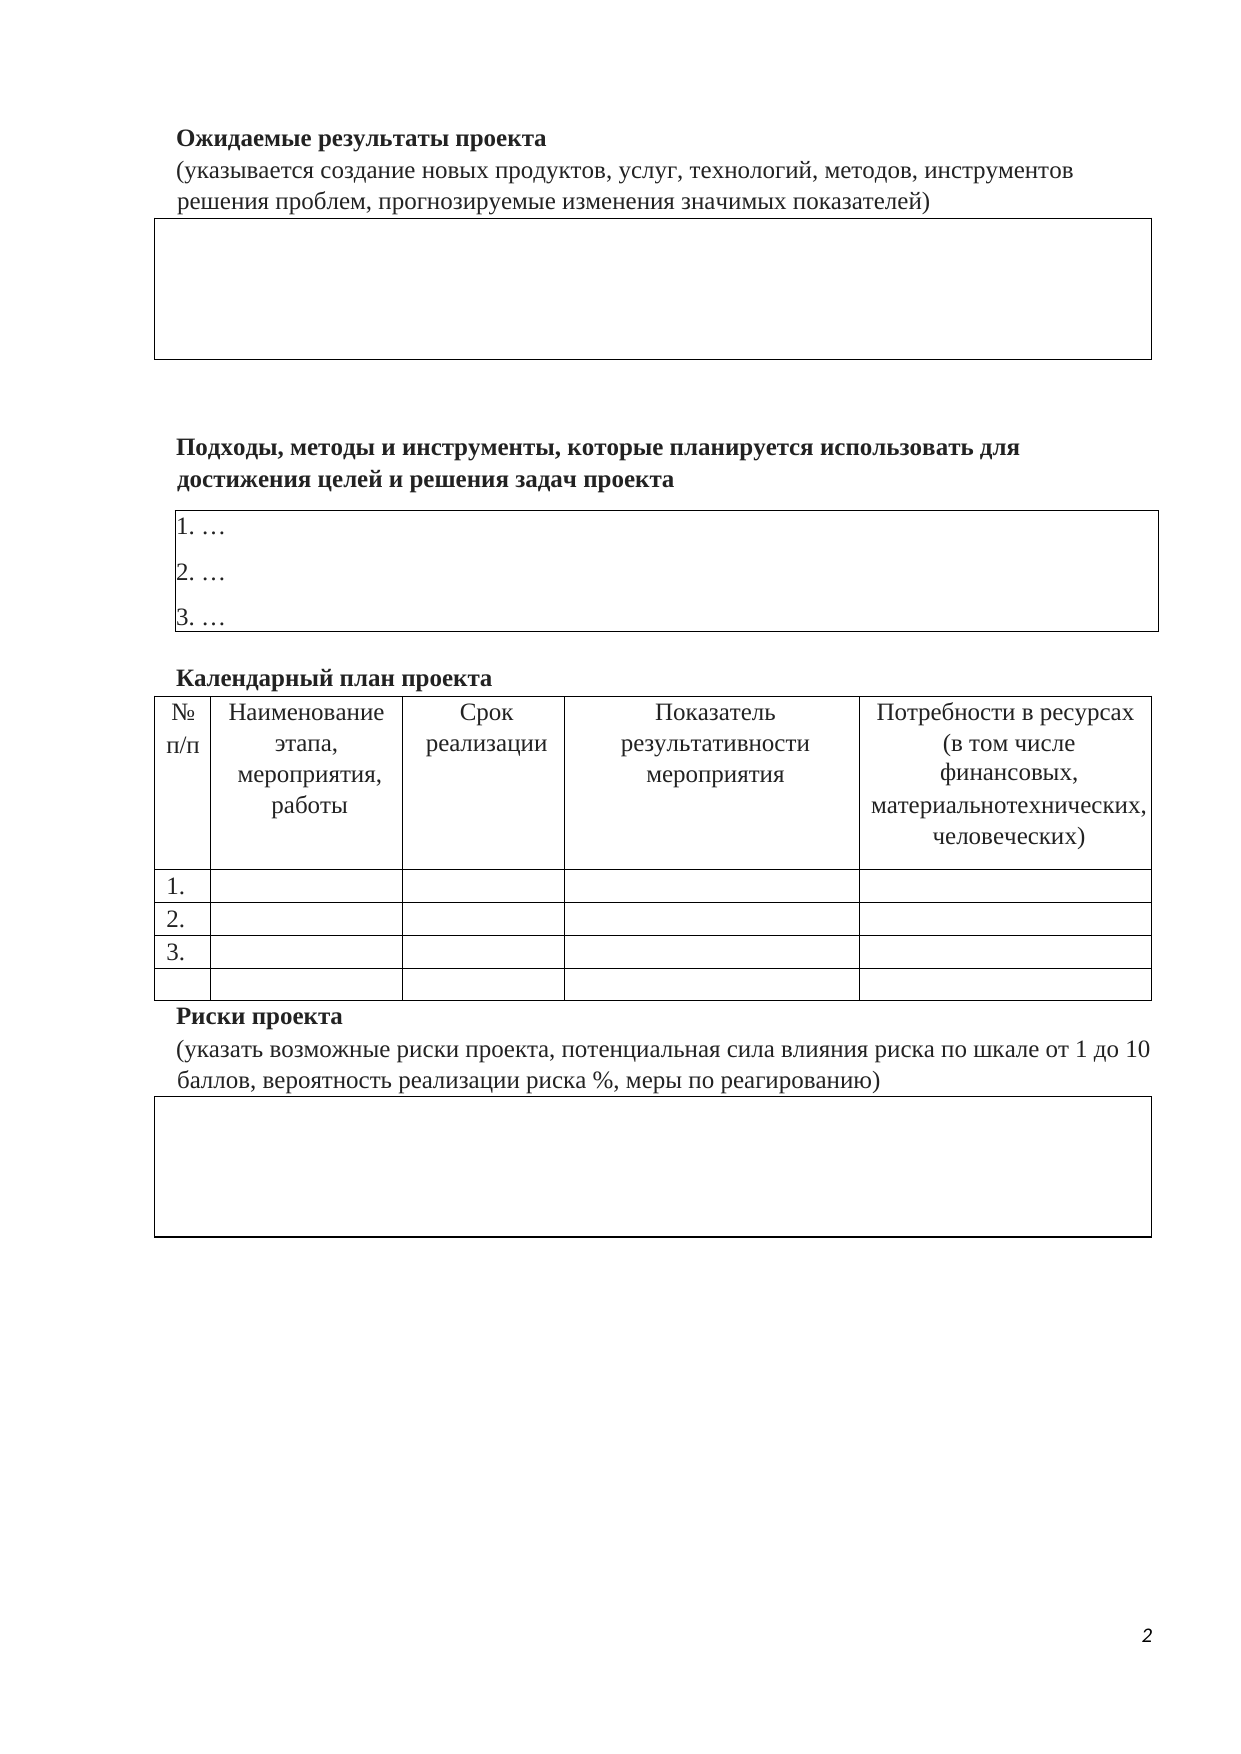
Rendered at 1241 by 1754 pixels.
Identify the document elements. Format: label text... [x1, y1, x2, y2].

table_header Наименование этапа, мероприятия, работы [211, 697, 402, 869]
table_header [155, 219, 1151, 358]
table_cell [211, 936, 402, 968]
subtitle Подходы, методы и инструменты, которые планируется использовать для достижения целей и решения задач проекта [176, 432, 1145, 493]
table_header [155, 1097, 1151, 1236]
subtitle Риски проекта [176, 1001, 1145, 1030]
subtitle Календарный план проекта [176, 663, 1145, 692]
text (указать возможные риски проекта, потенциальная сила влияния риска по шкале от 1 до 10 баллов, вероятность реализации риска %, меры по реагированию) [176, 1034, 1158, 1094]
table_cell [211, 903, 402, 935]
table_cell [403, 969, 564, 1000]
list … [176, 601, 1158, 631]
table_cell 2. [155, 903, 210, 935]
table_header Показатель результативности мероприятия [565, 697, 859, 869]
table_header Потребности в ресурсах (в том числе финансовых, материальнотехнических, человеческих) [860, 697, 1151, 869]
table_cell [403, 870, 564, 902]
table_cell [403, 903, 564, 935]
table_cell [211, 969, 402, 1000]
table_cell [565, 903, 859, 935]
table_cell [565, 969, 859, 1000]
table_cell [860, 903, 1151, 935]
table_cell [565, 936, 859, 968]
table_cell 3. [155, 936, 210, 968]
table_cell [860, 936, 1151, 968]
table_cell [211, 870, 402, 902]
table_cell [860, 870, 1151, 902]
list … [176, 511, 1158, 540]
table_cell [860, 969, 1151, 1000]
table_cell 1. [155, 870, 210, 902]
text (указывается создание новых продуктов, услуг, технологий, методов, инструментов решения проблем, прогнозируемые изменения значимых показателей) [176, 155, 1158, 215]
table_cell [155, 969, 210, 1000]
list … [176, 556, 1158, 585]
table_header № п/п [155, 697, 210, 869]
subtitle Ожидаемые результаты проекта [176, 123, 1145, 151]
table_cell [565, 870, 859, 902]
table_cell [403, 936, 564, 968]
table_header Срок реализации [403, 697, 564, 869]
